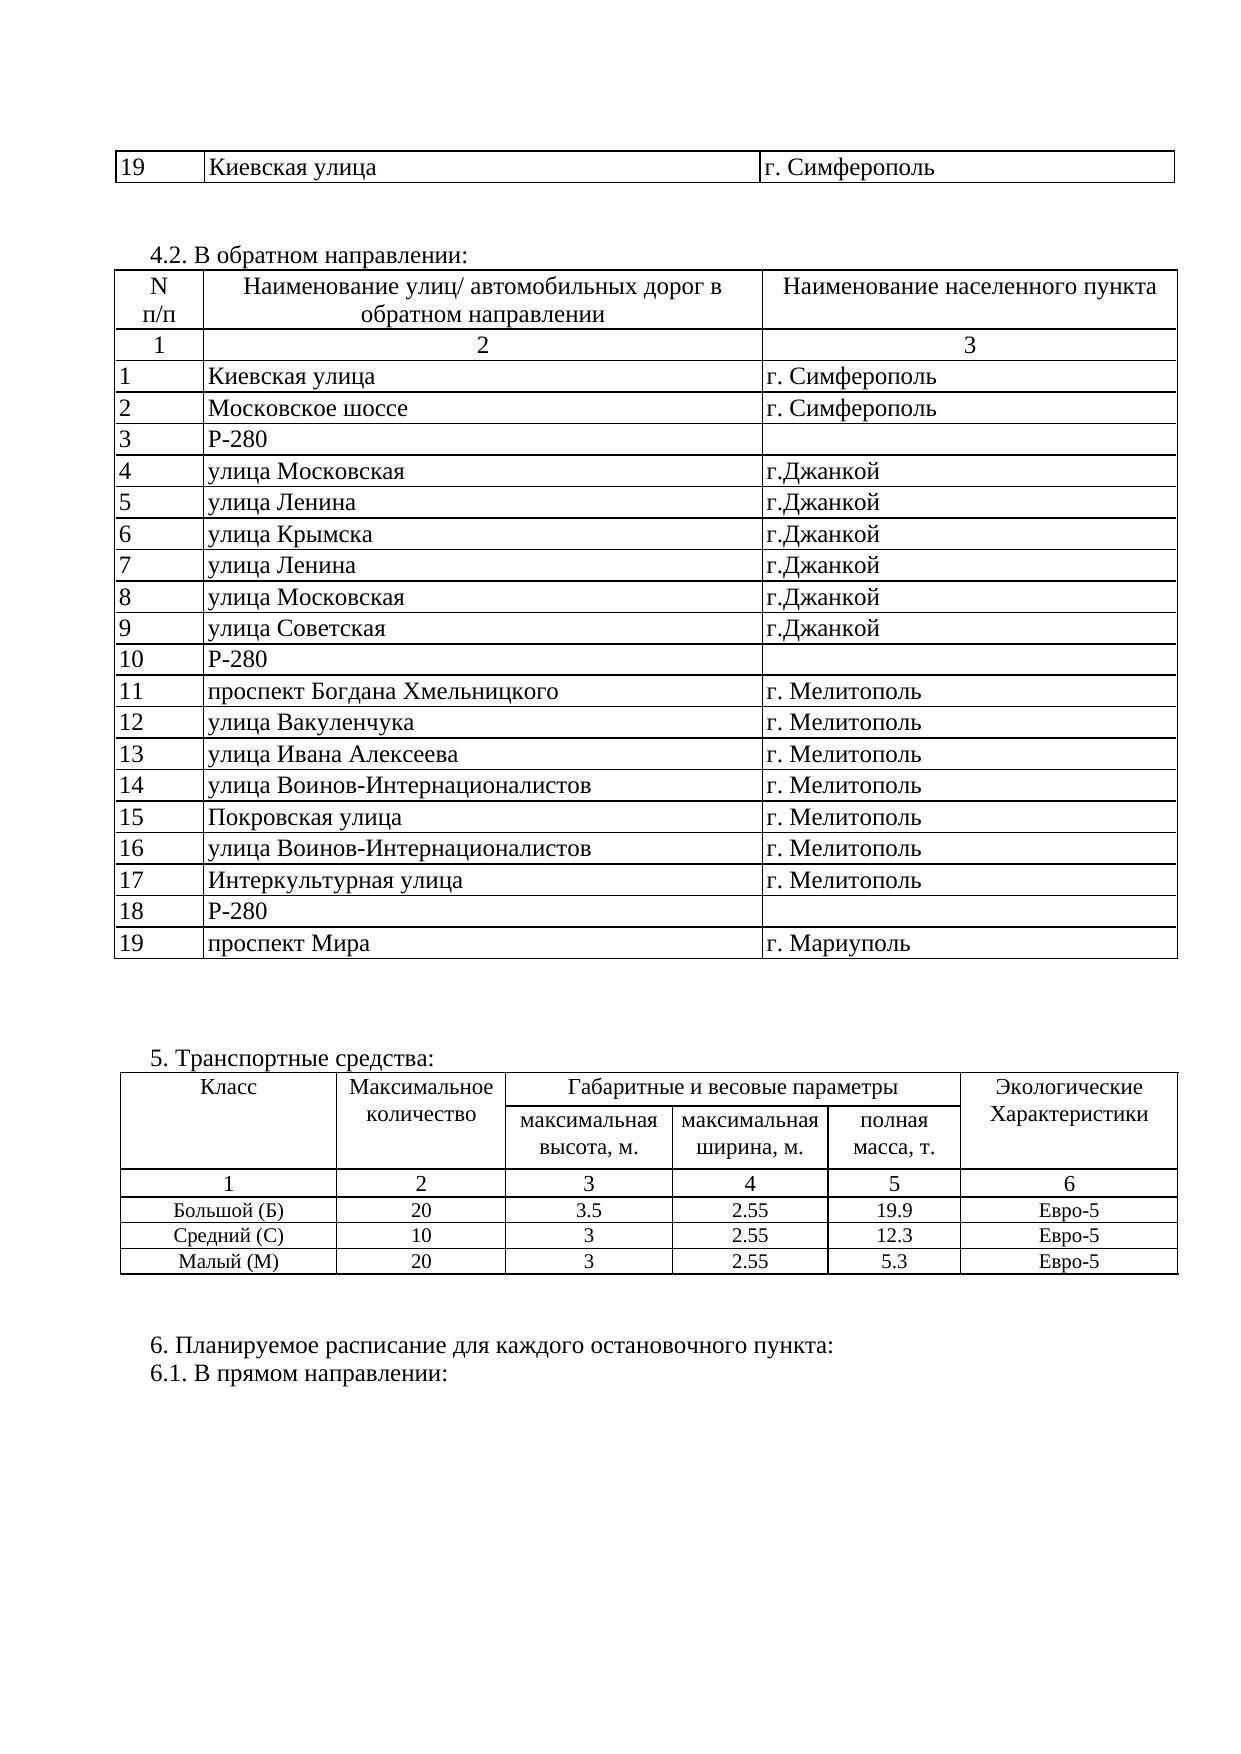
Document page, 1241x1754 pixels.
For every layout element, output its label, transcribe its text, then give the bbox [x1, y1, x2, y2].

table_cell 1 [115, 329, 203, 360]
table_cell 3.5 [506, 1198, 672, 1222]
table_cell г.Джанкой [763, 517, 1177, 548]
table_cell 2 [337, 1170, 505, 1196]
text 6. Планируемое расписание для каждого остановочного пункта: [150, 1330, 1090, 1358]
table_cell 5.3 [829, 1249, 960, 1273]
table_cell г. Мелитополь [763, 737, 1177, 769]
table_cell Р-280 [204, 424, 762, 454]
table_cell 5 [829, 1170, 960, 1196]
table_cell 1 [115, 361, 203, 391]
table_header Класс [121, 1073, 336, 1168]
table_cell Евро-5 [961, 1223, 1177, 1247]
table_cell 16 [115, 833, 203, 863]
table_cell 3 [763, 328, 1177, 360]
table_cell г.Джанкой [763, 611, 1177, 643]
table_cell улица Ленина [204, 550, 762, 580]
table_cell Средний (С) [121, 1223, 336, 1247]
table_cell 4 [115, 455, 203, 486]
table_cell 2 [115, 392, 203, 423]
table_cell 14 [115, 770, 203, 800]
table_cell 5 [115, 487, 203, 517]
table_cell 4 [673, 1170, 827, 1196]
table_cell г. Мелитополь [763, 863, 1177, 894]
table_cell г. Мелитополь [763, 832, 1177, 863]
table_cell 8 [115, 581, 203, 611]
table_cell 7 [115, 550, 203, 580]
table_cell Р-280 [204, 645, 762, 674]
table_cell Киевская улица [204, 361, 762, 391]
table_cell 3 [506, 1170, 672, 1196]
table_cell г. Мариуполь [763, 926, 1177, 957]
table_cell 19 [117, 152, 204, 181]
table_header Максимальное количество [337, 1073, 505, 1168]
table_cell Интеркультурная улица [204, 865, 762, 894]
table_cell 2.55 [673, 1223, 827, 1247]
table_cell 20 [337, 1198, 505, 1222]
table_cell улица Московская [204, 582, 762, 611]
text 5. Транспортные средства: [150, 1043, 1090, 1072]
table_cell 10 [337, 1223, 505, 1247]
table_cell 1 [121, 1170, 336, 1196]
table_cell г. Мелитополь [763, 674, 1177, 706]
text 6.1. В прямом направлении: [150, 1358, 1090, 1387]
table_cell улица Воинов-Интернационалистов [204, 770, 762, 800]
table_cell г. Симферополь [761, 152, 1174, 181]
table_cell Большой (Б) [121, 1198, 336, 1222]
table_cell Малый (М) [121, 1249, 336, 1273]
table_cell полная масса, т. [829, 1107, 960, 1168]
table_header Экологические Характеристики [961, 1073, 1177, 1168]
table_header N п/п [115, 271, 203, 328]
table_cell Евро-5 [961, 1249, 1177, 1273]
table_cell 10 [115, 644, 203, 674]
table_cell г.Джанкой [763, 549, 1177, 580]
table_cell проспект Богдана Хмельницкого [204, 676, 762, 706]
table_cell максимальная ширина, м. [673, 1107, 827, 1168]
table_cell г.Джанкой [763, 454, 1177, 486]
table_cell 6 [115, 518, 203, 548]
table_cell г. Симферополь [763, 391, 1177, 423]
table_cell г. Симферополь [763, 360, 1177, 391]
table_cell г. Мелитополь [763, 800, 1177, 832]
table_cell 19 [115, 927, 203, 957]
table_cell улица Ивана Алексеева [204, 739, 762, 769]
table_cell 18 [115, 896, 203, 926]
table_cell улица Ленина [204, 487, 762, 517]
table_cell максимальная высота, м. [506, 1107, 672, 1168]
table_cell Евро-5 [961, 1198, 1177, 1222]
table_cell Р-280 [204, 896, 762, 926]
table_cell Московское шоссе [204, 393, 762, 423]
table_cell улица Московская [204, 456, 762, 486]
table_cell 2.55 [673, 1198, 827, 1222]
table_cell г.Джанкой [763, 486, 1177, 517]
table_cell [763, 643, 1177, 674]
table_cell 17 [115, 864, 203, 894]
table_cell Киевская улица [205, 152, 759, 181]
table_cell 15 [115, 801, 203, 832]
table_cell 3 [506, 1223, 672, 1247]
table_cell улица Крымска [204, 519, 762, 548]
table_cell 6 [961, 1170, 1177, 1196]
table_cell 2.55 [673, 1249, 827, 1273]
table_cell 20 [337, 1249, 505, 1273]
table_cell 12 [115, 707, 203, 737]
text 4.2. В обратном направлении: [150, 241, 1090, 269]
table_cell 13 [115, 738, 203, 769]
table_cell [763, 895, 1177, 926]
table_cell улица Воинов-Интернационалистов [204, 833, 762, 863]
table_cell улица Советская [204, 613, 762, 643]
table_cell улица Вакуленчука [204, 707, 762, 737]
table_cell г. Мелитополь [763, 769, 1177, 800]
table_cell проспект Мира [204, 928, 762, 957]
table_cell 19.9 [829, 1198, 960, 1222]
table_cell [763, 423, 1177, 454]
table_cell 2 [204, 330, 762, 360]
table_header Габаритные и весовые параметры [506, 1073, 960, 1105]
table_cell 3 [115, 424, 203, 454]
table_header Наименование улиц/ автомобильных дорог в обратном направлении [204, 271, 762, 328]
table_header Наименование населенного пункта [763, 271, 1177, 328]
table_cell 3 [506, 1249, 672, 1273]
table_cell г.Джанкой [763, 580, 1177, 611]
table_cell 12.3 [829, 1223, 960, 1247]
table_cell Покровская улица [204, 802, 762, 832]
table_cell 9 [115, 613, 203, 643]
table_cell 11 [115, 675, 203, 706]
table_cell г. Мелитополь [763, 706, 1177, 737]
